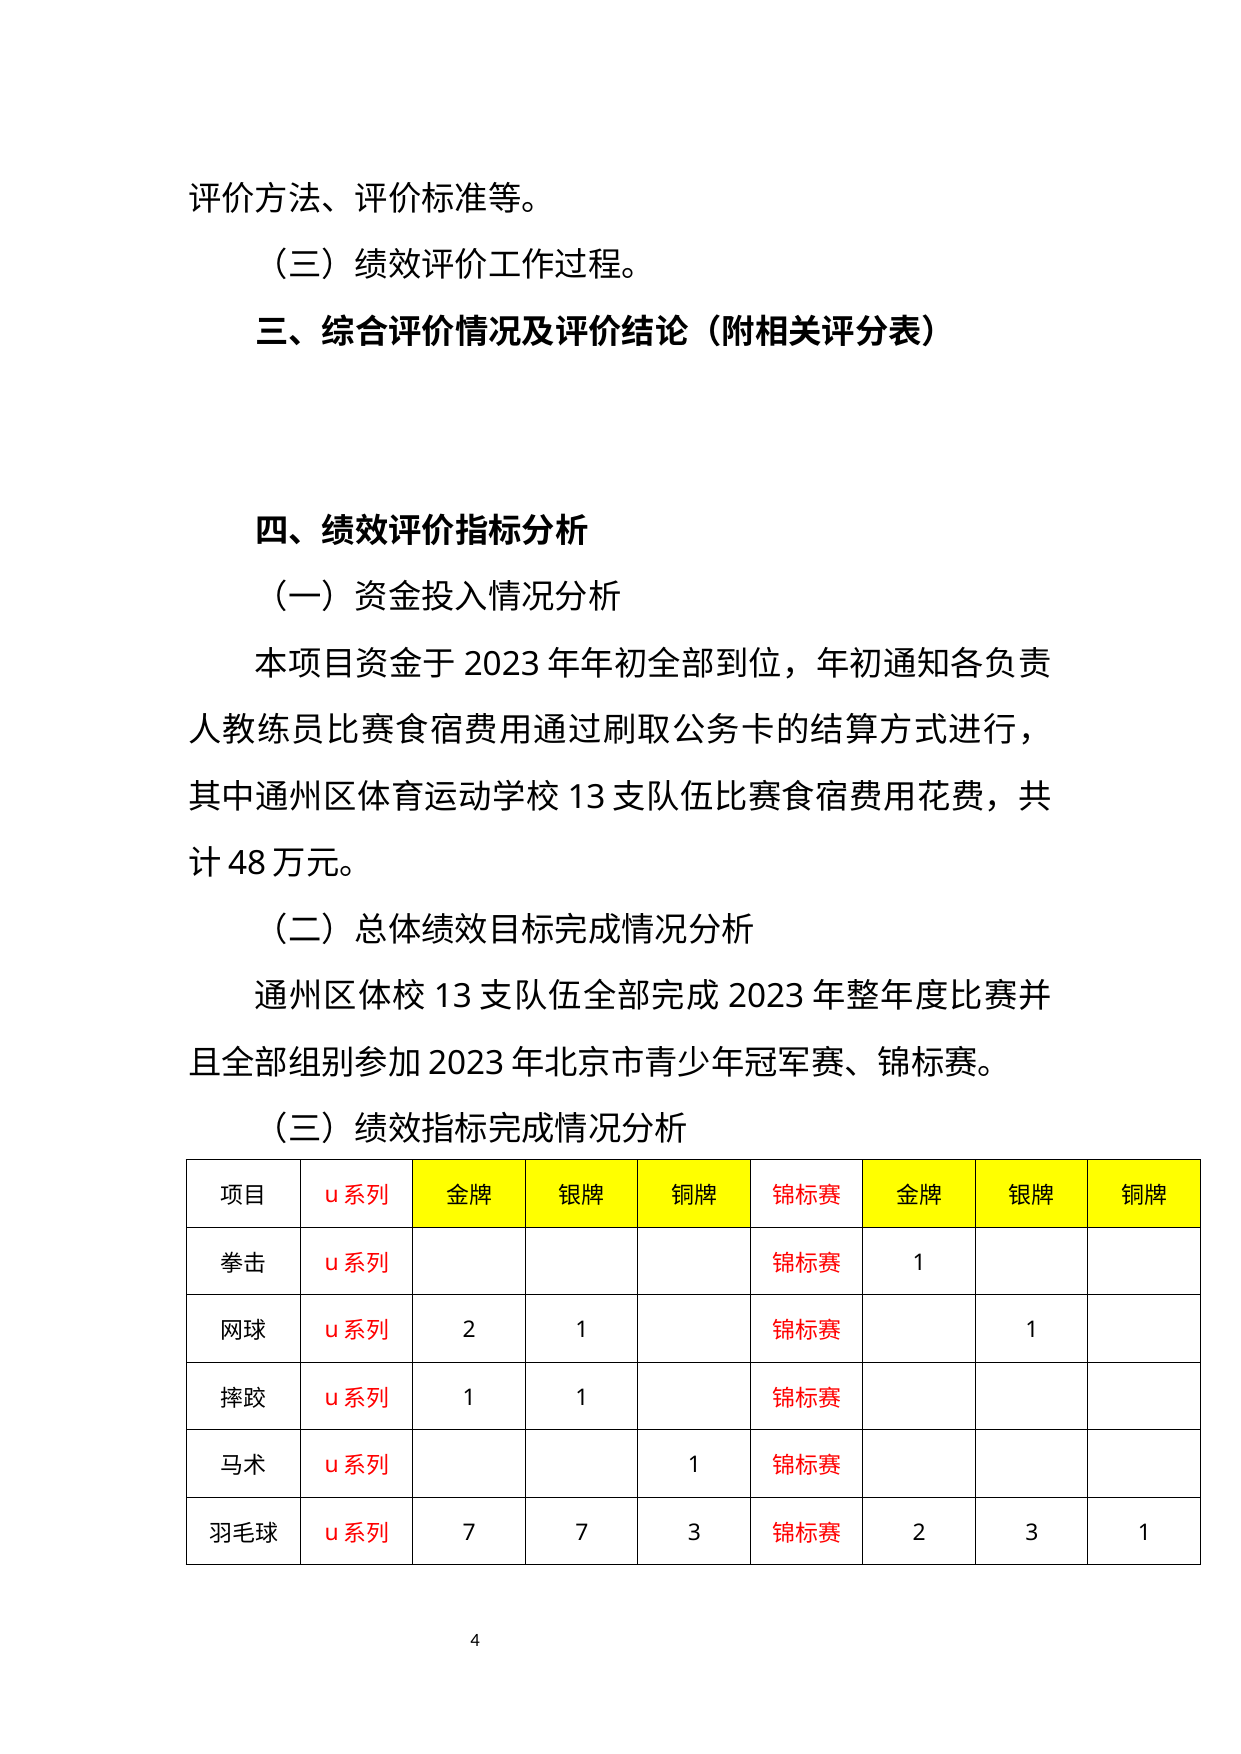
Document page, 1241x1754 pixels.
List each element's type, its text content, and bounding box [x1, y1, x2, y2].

table_cell [526, 1228, 637, 1294]
table_cell 1 [638, 1430, 750, 1497]
table_cell 1 [1088, 1498, 1200, 1564]
table_cell 1 [526, 1363, 637, 1429]
table_cell 3 [638, 1498, 750, 1564]
table_cell [1088, 1363, 1200, 1429]
text 三、综合评价情况及评价结论（附相关评分表） [188, 295, 1052, 362]
table_cell 拳击 [187, 1228, 300, 1294]
text 本项目资金于2023年年初全部到位，年初通知各负责人教练员比赛食宿费用通过刷取公务卡的结算方式进行，其中通州区体育运动学校13支队伍比赛食宿费用花费，共计48万元。 [188, 628, 1052, 893]
table_cell u系列 [301, 1228, 412, 1294]
table_cell u系列 [301, 1363, 412, 1429]
table_header 铜牌 [638, 1160, 750, 1227]
table_header 金牌 [863, 1160, 975, 1227]
table_cell 网球 [187, 1295, 300, 1362]
text （三）绩效指标完成情况分析 [188, 1093, 1052, 1159]
table_header 银牌 [526, 1160, 637, 1227]
text （二）总体绩效目标完成情况分析 [188, 893, 1052, 960]
table_cell 1 [863, 1228, 975, 1294]
table_cell 1 [526, 1295, 637, 1362]
table_cell 2 [413, 1295, 525, 1362]
table_cell 1 [413, 1363, 525, 1429]
table_header 项目 [187, 1160, 300, 1227]
table_header u系列 [301, 1160, 412, 1227]
table_cell u系列 [301, 1430, 412, 1497]
table_cell [638, 1363, 750, 1429]
table_cell [976, 1430, 1087, 1497]
table_cell 7 [413, 1498, 525, 1564]
table_cell [413, 1430, 525, 1497]
table_header 锦标赛 [751, 1160, 862, 1227]
text 通州区体校13支队伍全部完成2023年整年度比赛并且全部组别参加2023年北京市青少年冠军赛、锦标赛。 [188, 960, 1052, 1093]
table_cell 锦标赛 [751, 1430, 862, 1497]
table_header 金牌 [413, 1160, 525, 1227]
table_cell [976, 1363, 1087, 1429]
table_cell [976, 1228, 1087, 1294]
text 四、绩效评价指标分析 [188, 495, 1052, 561]
table_cell [413, 1228, 525, 1294]
table_cell [526, 1430, 637, 1497]
table_cell u系列 [301, 1498, 412, 1564]
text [188, 162, 1052, 229]
text （一）资金投入情况分析 [188, 561, 1052, 628]
table_cell [638, 1295, 750, 1362]
table_cell [863, 1295, 975, 1362]
table_cell 马术 [187, 1430, 300, 1497]
table_cell 锦标赛 [751, 1363, 862, 1429]
table_cell 锦标赛 [751, 1498, 862, 1564]
table_cell [638, 1228, 750, 1294]
table_cell [1088, 1228, 1200, 1294]
table_cell 摔跤 [187, 1363, 300, 1429]
table_cell 锦标赛 [751, 1295, 862, 1362]
table_header 铜牌 [1088, 1160, 1200, 1227]
table_cell 锦标赛 [751, 1228, 862, 1294]
table_cell u系列 [301, 1295, 412, 1362]
table_cell 7 [526, 1498, 637, 1564]
table_cell [1088, 1430, 1200, 1497]
table_cell 羽毛球 [187, 1498, 300, 1564]
table_cell 2 [863, 1498, 975, 1564]
table_cell [863, 1363, 975, 1429]
text （三）绩效评价工作过程。 [188, 229, 1052, 295]
table_cell [863, 1430, 975, 1497]
table_cell [1088, 1295, 1200, 1362]
table_header 银牌 [976, 1160, 1087, 1227]
table_cell 1 [976, 1295, 1087, 1362]
table_cell 3 [976, 1498, 1087, 1564]
